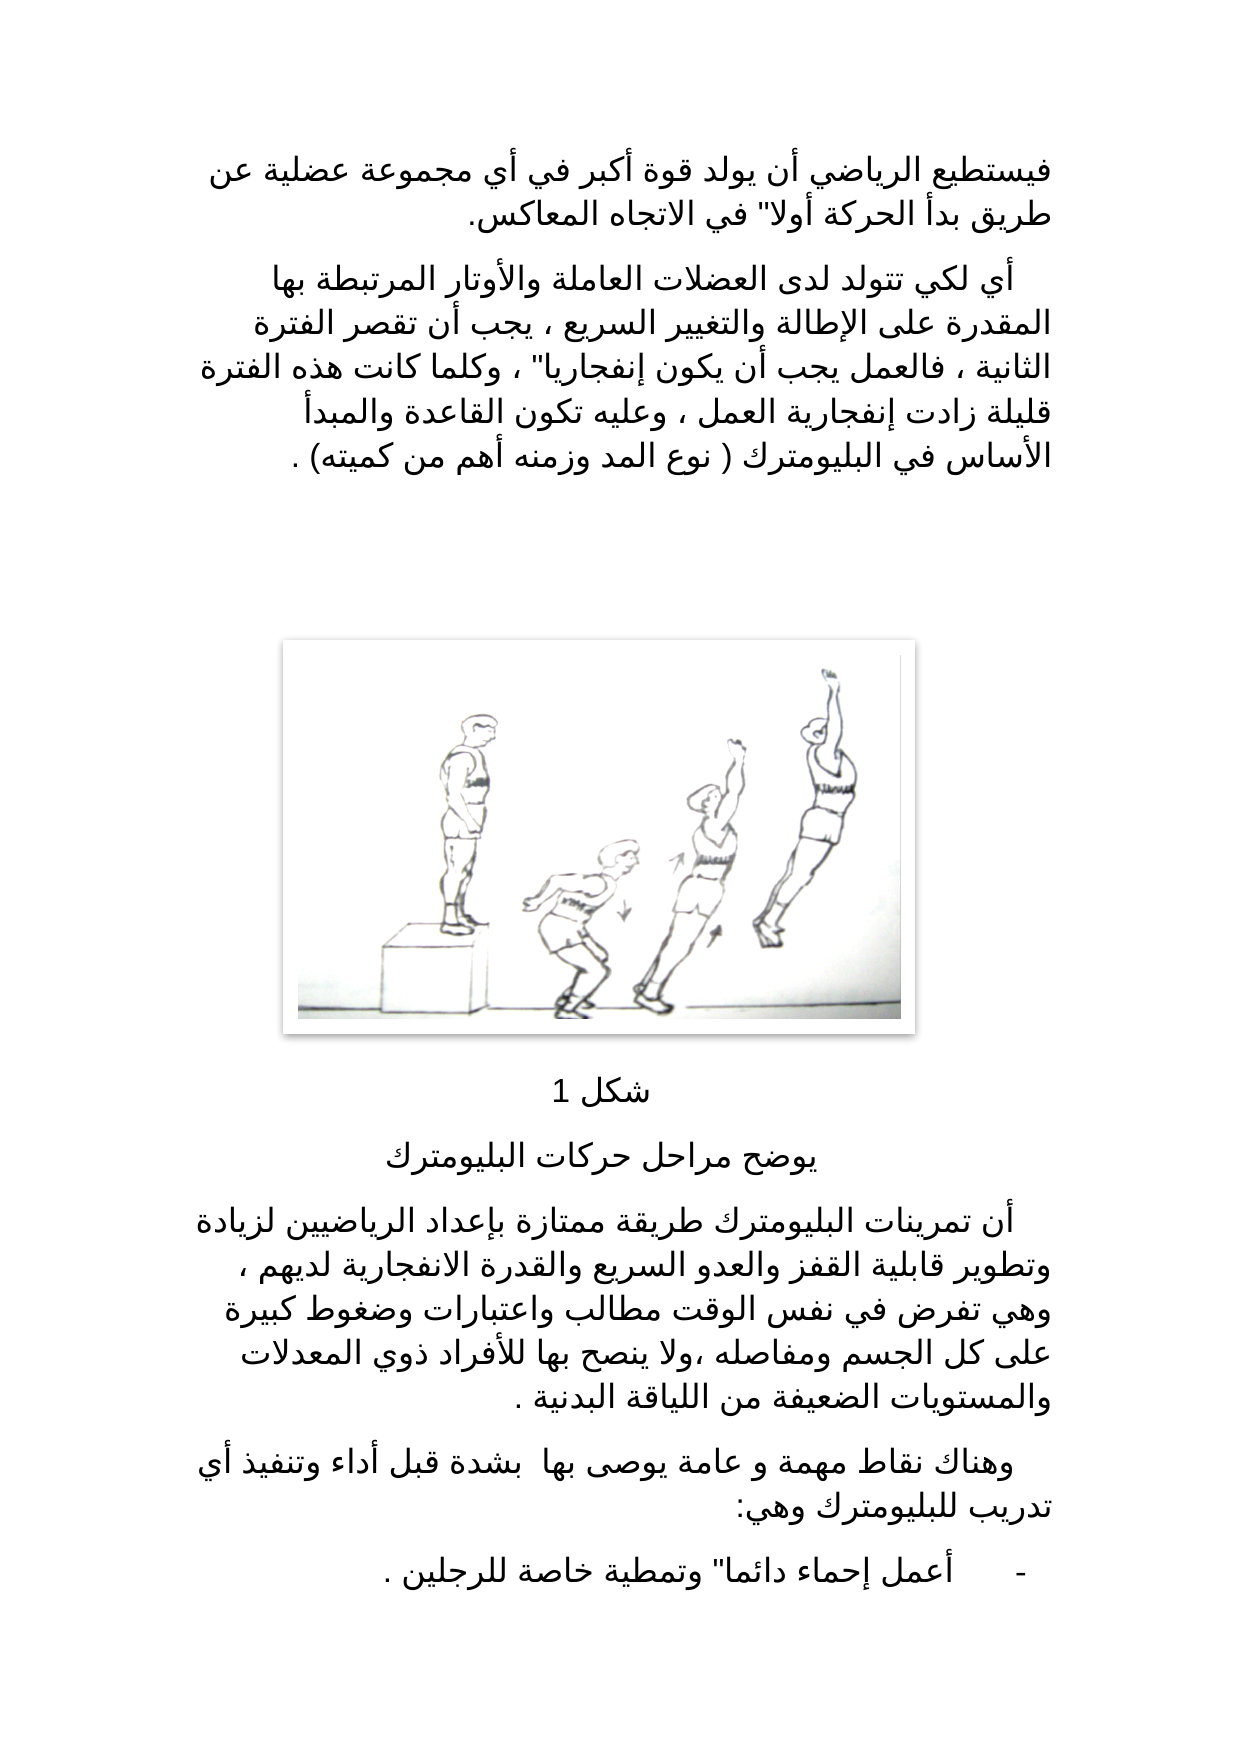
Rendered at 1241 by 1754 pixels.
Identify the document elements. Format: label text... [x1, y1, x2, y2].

text أي لكي تتولد لدى العضلات العاملة والأوتار المرتبطة بها المقدرة على الإطالة والتغيير السريع ، يجب أن تقصر الفترة الثانية ، فالعمل يجب أن يكون إنفجاريا" ، وكلما كانت هذه الفترة قليلة زادت إنفجارية العمل ، وعليه تكون القاعدة والمبدأ الأساس في البليومترك ( نوع المد وزمنه أهم من كميته) . [187, 259, 1053, 474]
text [187, 150, 1053, 233]
text شكل 1 [187, 1071, 1053, 1109]
list أعمل إحماء دائما" وتمطية خاصة للرجلين . [187, 1551, 1015, 1590]
text يوضح مراحل حركات البليومترك [187, 1136, 1053, 1174]
text وهناك نقاط مهمة و عامة يوصى بها بشدة قبل أداء وتنفيذ أي تدريب للبليومترك وهي: [187, 1442, 1053, 1525]
text أن تمرينات البليومترك طريقة ممتازة بإعداد الرياضيين لزيادة وتطوير قابلية القفز والعدو السريع والقدرة الانفجارية لديهم ، وهي تفرض في نفس الوقت مطالب واعتبارات وضغوط كبيرة على كل الجسم ومفاصله ،ولا ينصح بها للأفراد ذوي المعدلات والمستويات الضعيفة من اللياقة البدنية . [187, 1201, 1053, 1416]
